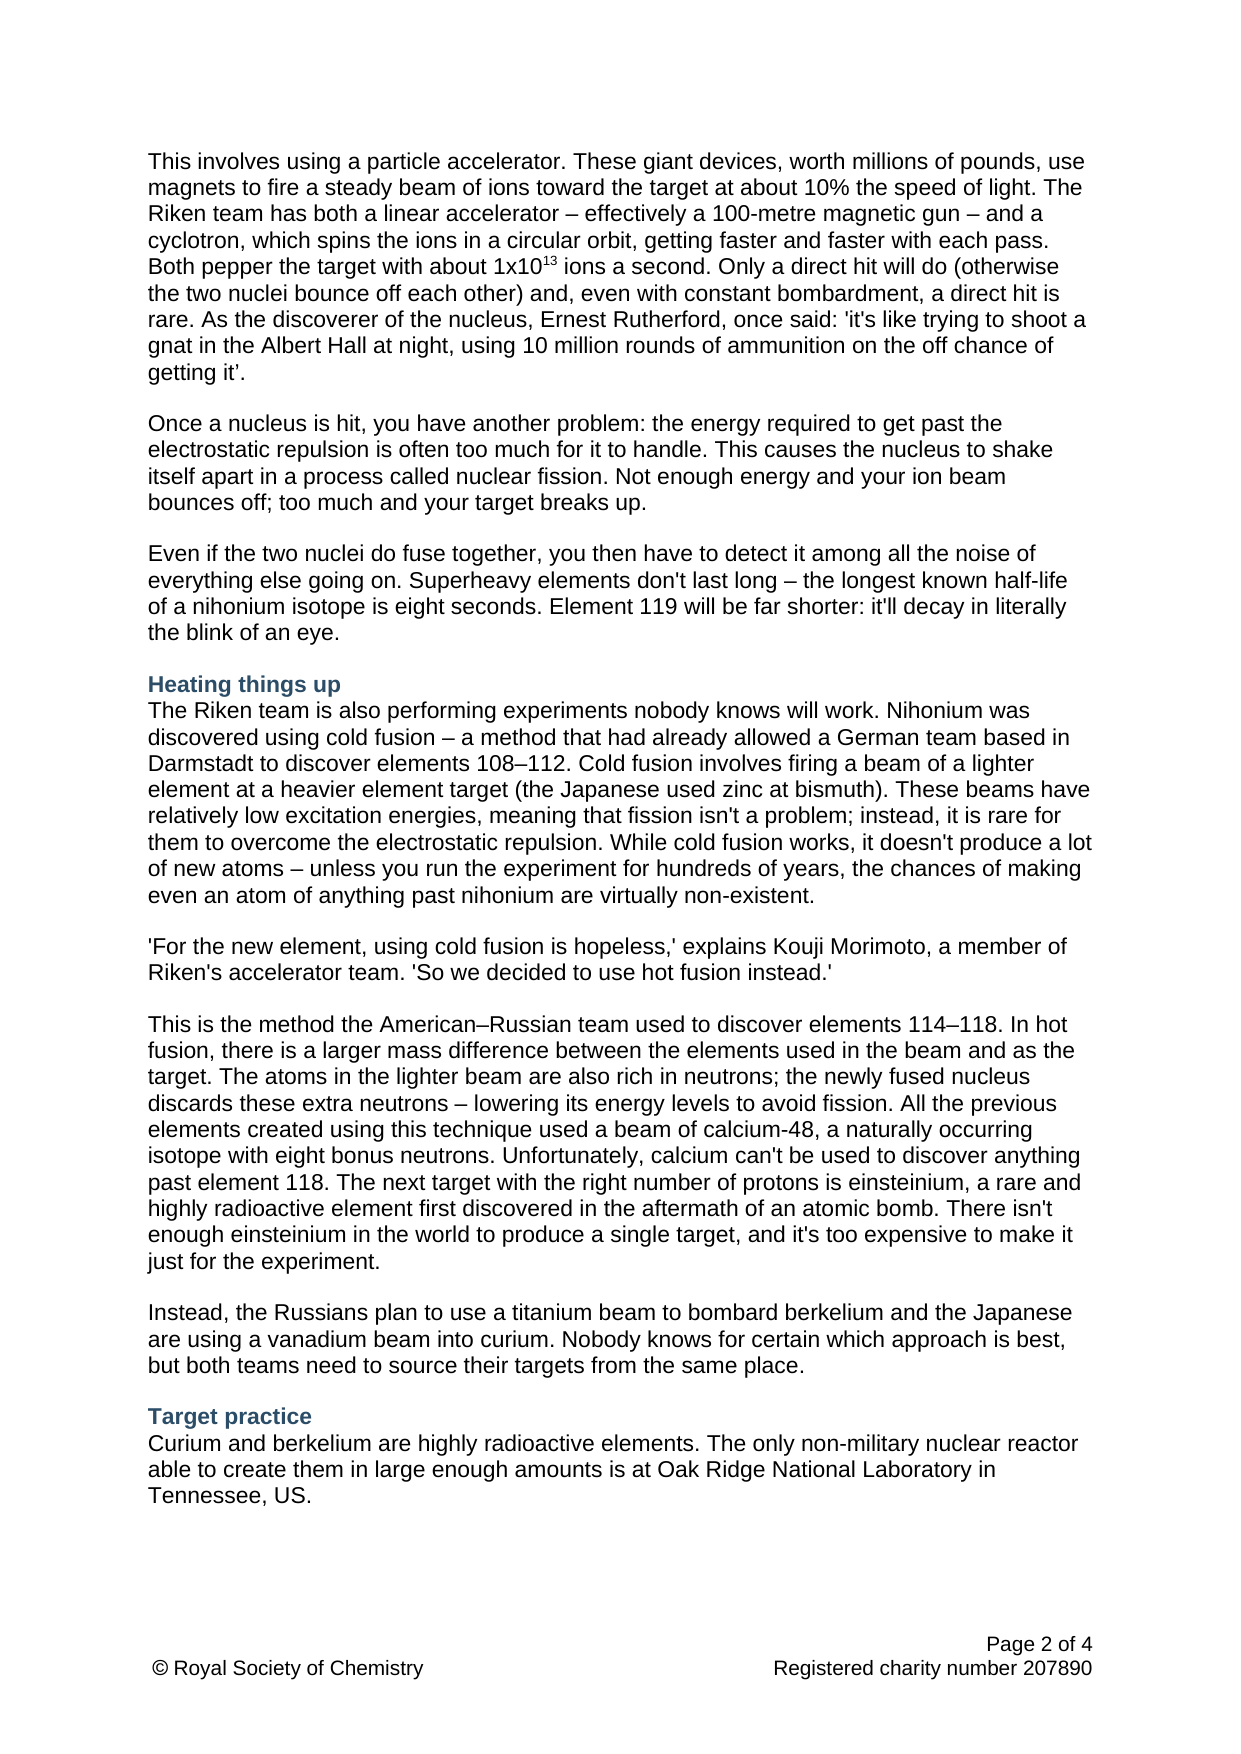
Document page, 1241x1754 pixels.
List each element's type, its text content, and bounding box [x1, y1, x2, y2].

text Even if the two nuclei do fuse together, you then have to detect it among all the noise of everything else going on. Superheavy elements don't last long – the longest known half-life of a nihonium isotope is eight seconds. Element 119 will be far shorter: it'll decay in literally the blink of an eye. [148, 540, 1092, 646]
text The Riken team is also performing experiments nobody knows will work. Nihonium was discovered using cold fusion – a method that had already allowed a German team based in Darmstadt to discover elements 108–112. Cold fusion involves firing a beam of a lighter element at a heavier element target (the Japanese used zinc at bismuth). These beams have relatively low excitation energies, meaning that fission isn't a problem; instead, it is rare for them to overcome the electrostatic repulsion. While cold fusion works, it doesn't produce a lot of new atoms – unless you run the experiment for hundreds of years, the chances of making even an atom of anything past nihonium are virtually non-existent. [148, 697, 1092, 908]
text This involves using a particle accelerator. These giant devices, worth millions of pounds, use magnets to fire a steady beam of ions toward the target at about 10% the speed of light. The Riken team has both a linear accelerator – effectively a 100-metre magnetic gun – and a cyclotron, which spins the ions in a circular orbit, getting faster and faster with each pass. Both pepper the target with about 1x1013 ions a second. Only a direct hit will do (otherwise the two nuclei bounce off each other) and, even with constant bombardment, a direct hit is rare. As the discoverer of the nucleus, Ernest Rutherford, once said: 'it's like trying to shoot a gnat in the Albert Hall at night, using 10 million rounds of ammunition on the off chance of getting it’. [148, 148, 1092, 385]
text This is the method the American–Russian team used to discover elements 114–118. In hot fusion, there is a larger mass difference between the elements used in the beam and as the target. The atoms in the lighter beam are also rich in neutrons; the newly fused nucleus discards these extra neutrons – lowering its energy levels to avoid fission. All the previous elements created using this technique used a beam of calcium-48, a naturally occurring isotope with eight bonus neutrons. Unfortunately, calcium can't be used to discover anything past element 118. The next target with the right number of protons is einsteinium, a rare and highly radioactive element first discovered in the aftermath of an atomic bomb. There isn't enough einsteinium in the world to produce a single target, and it's too expensive to make it just for the experiment. [148, 1011, 1092, 1274]
subtitle Heating things up [148, 671, 1092, 697]
text Once a nucleus is hit, you have another problem: the energy required to get past the electrostatic repulsion is often too much for it to handle. This causes the nucleus to shake itself apart in a process called nuclear fission. Not enough energy and your ion beam bounces off; too much and your target breaks up. [148, 410, 1092, 515]
subtitle Target practice [148, 1403, 1092, 1429]
text Instead, the Russians plan to use a titanium beam to bombard berkelium and the Japanese are using a vanadium beam into curium. Nobody knows for certain which approach is best, but both teams need to source their targets from the same place. [148, 1299, 1092, 1378]
text Curium and berkelium are highly radioactive elements. The only non-military nuclear reactor able to create them in large enough amounts is at Oak Ridge National Laboratory in Tennessee, US. [148, 1429, 1092, 1509]
text 'For the new element, using cold fusion is hopeless,' explains Kouji Morimoto, a member of Riken's accelerator team. 'So we decided to use hot fusion instead.' [148, 933, 1092, 986]
